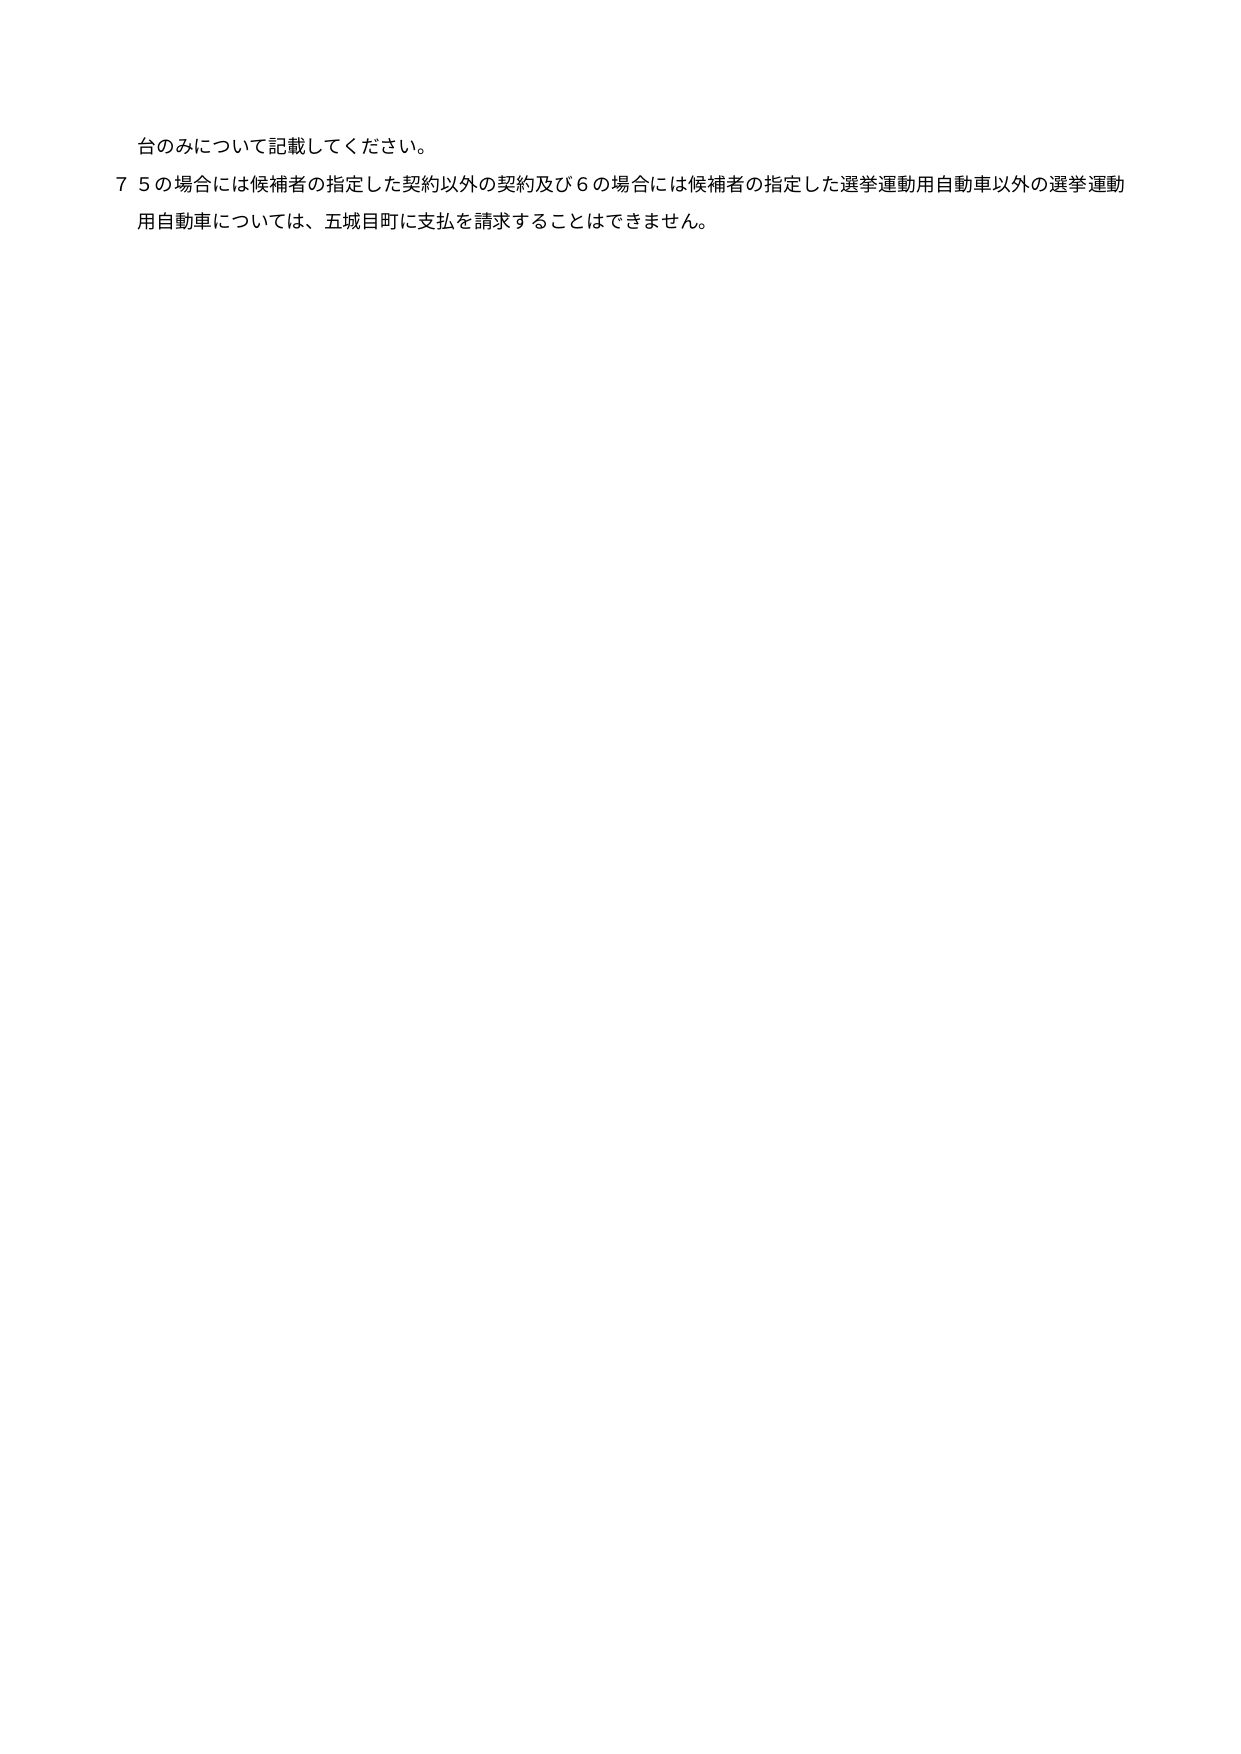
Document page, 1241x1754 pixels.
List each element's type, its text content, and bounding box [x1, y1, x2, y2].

text ７ ５の場合には候補者の指定した契約以外の契約及び６の場合には候補者の指定した選挙運動用自動車以外の選挙運動用自動車については、五城目町に支払を請求することはできません。 [112, 164, 1128, 239]
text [112, 127, 1128, 164]
